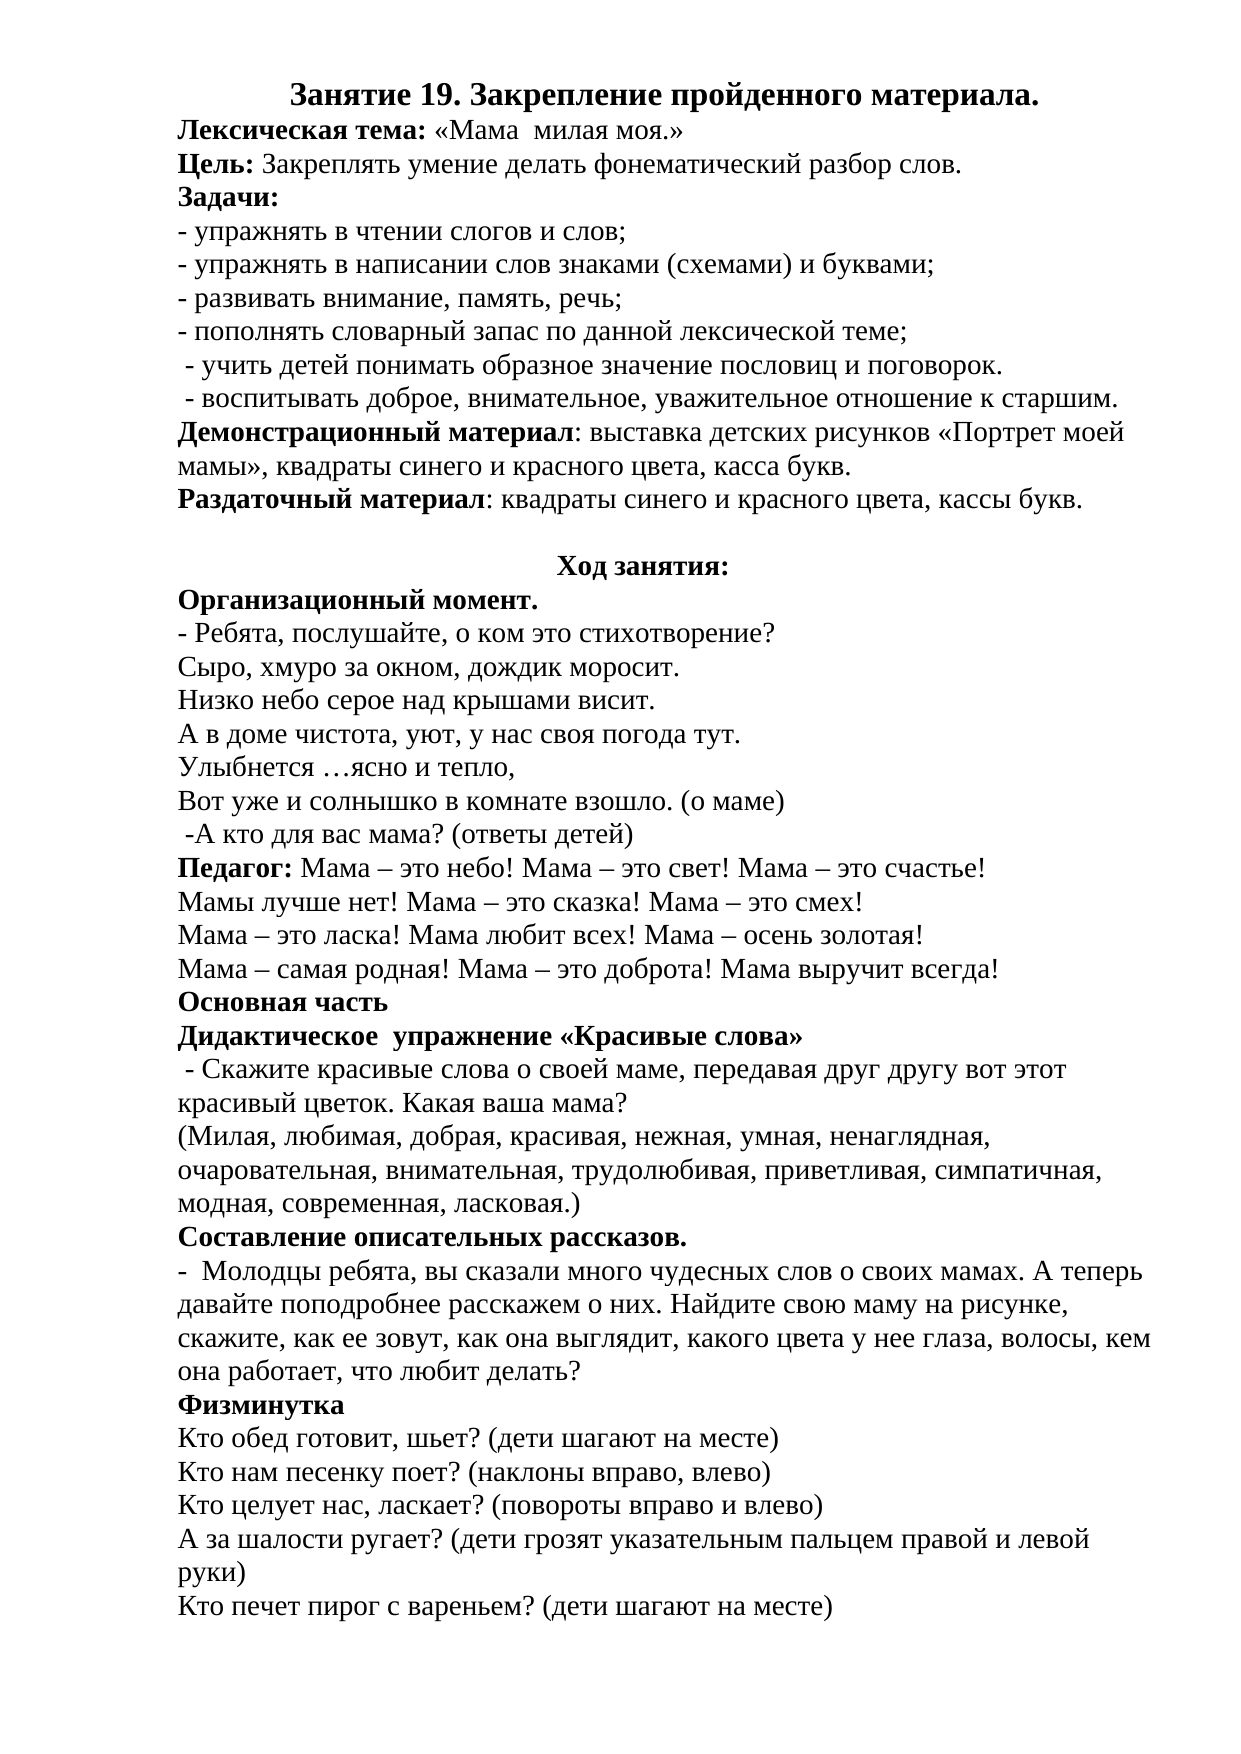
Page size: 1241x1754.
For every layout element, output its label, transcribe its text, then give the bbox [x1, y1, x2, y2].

text - развивать внимание, память, речь; [177, 280, 1152, 313]
text - пополнять словарный запас по данной лексической теме; [177, 313, 1152, 347]
text Ход занятия: Организационный момент. - Ребята, послушайте, о ком это стихотворение? Сыро, хмуро за окном, дождик моросит. Низко небо серое над крышами висит. А в доме чистота, уют, у нас своя погода тут. Улыбнется …ясно и тепло, Вот уже и солнышко в комнате взошло. (о маме) -А кто для вас мама? (ответы детей) Педагог: Мама – это небо! Мама – это свет! Мама – это счастье! Мамы лучше нет! Мама – это сказка! Мама – это смех! Мама – это ласка! Мама любит всех! Мама – осень золотая! Мама – самая родная! Мама – это доброта! Мама выручит всегда! [177, 548, 1152, 984]
text - учить детей понимать образное значение пословиц и поговорок. - воспитывать доброе, внимательное, уважительное отношение к старшим. [177, 347, 1152, 414]
text Демонстрационный материал: выставка детских рисунков «Портрет моей мамы», квадраты синего и красного цвета, касса букв. [177, 414, 1152, 481]
text - упражнять в написании слов знаками (схемами) и буквами; [177, 246, 1152, 280]
text Цель: Закреплять умение делать фонематический разбор слов. [177, 146, 1152, 179]
text Лексическая тема: «Мама милая моя.» [177, 112, 1152, 146]
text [177, 984, 1152, 1622]
text - упражнять в чтении слогов и слов; [177, 213, 1152, 246]
text Занятие 19. Закрепление пройденного материала. [177, 74, 1152, 112]
text Задачи: [177, 179, 1152, 213]
text Раздаточный материал: квадраты синего и красного цвета, кассы букв. [177, 481, 1152, 515]
